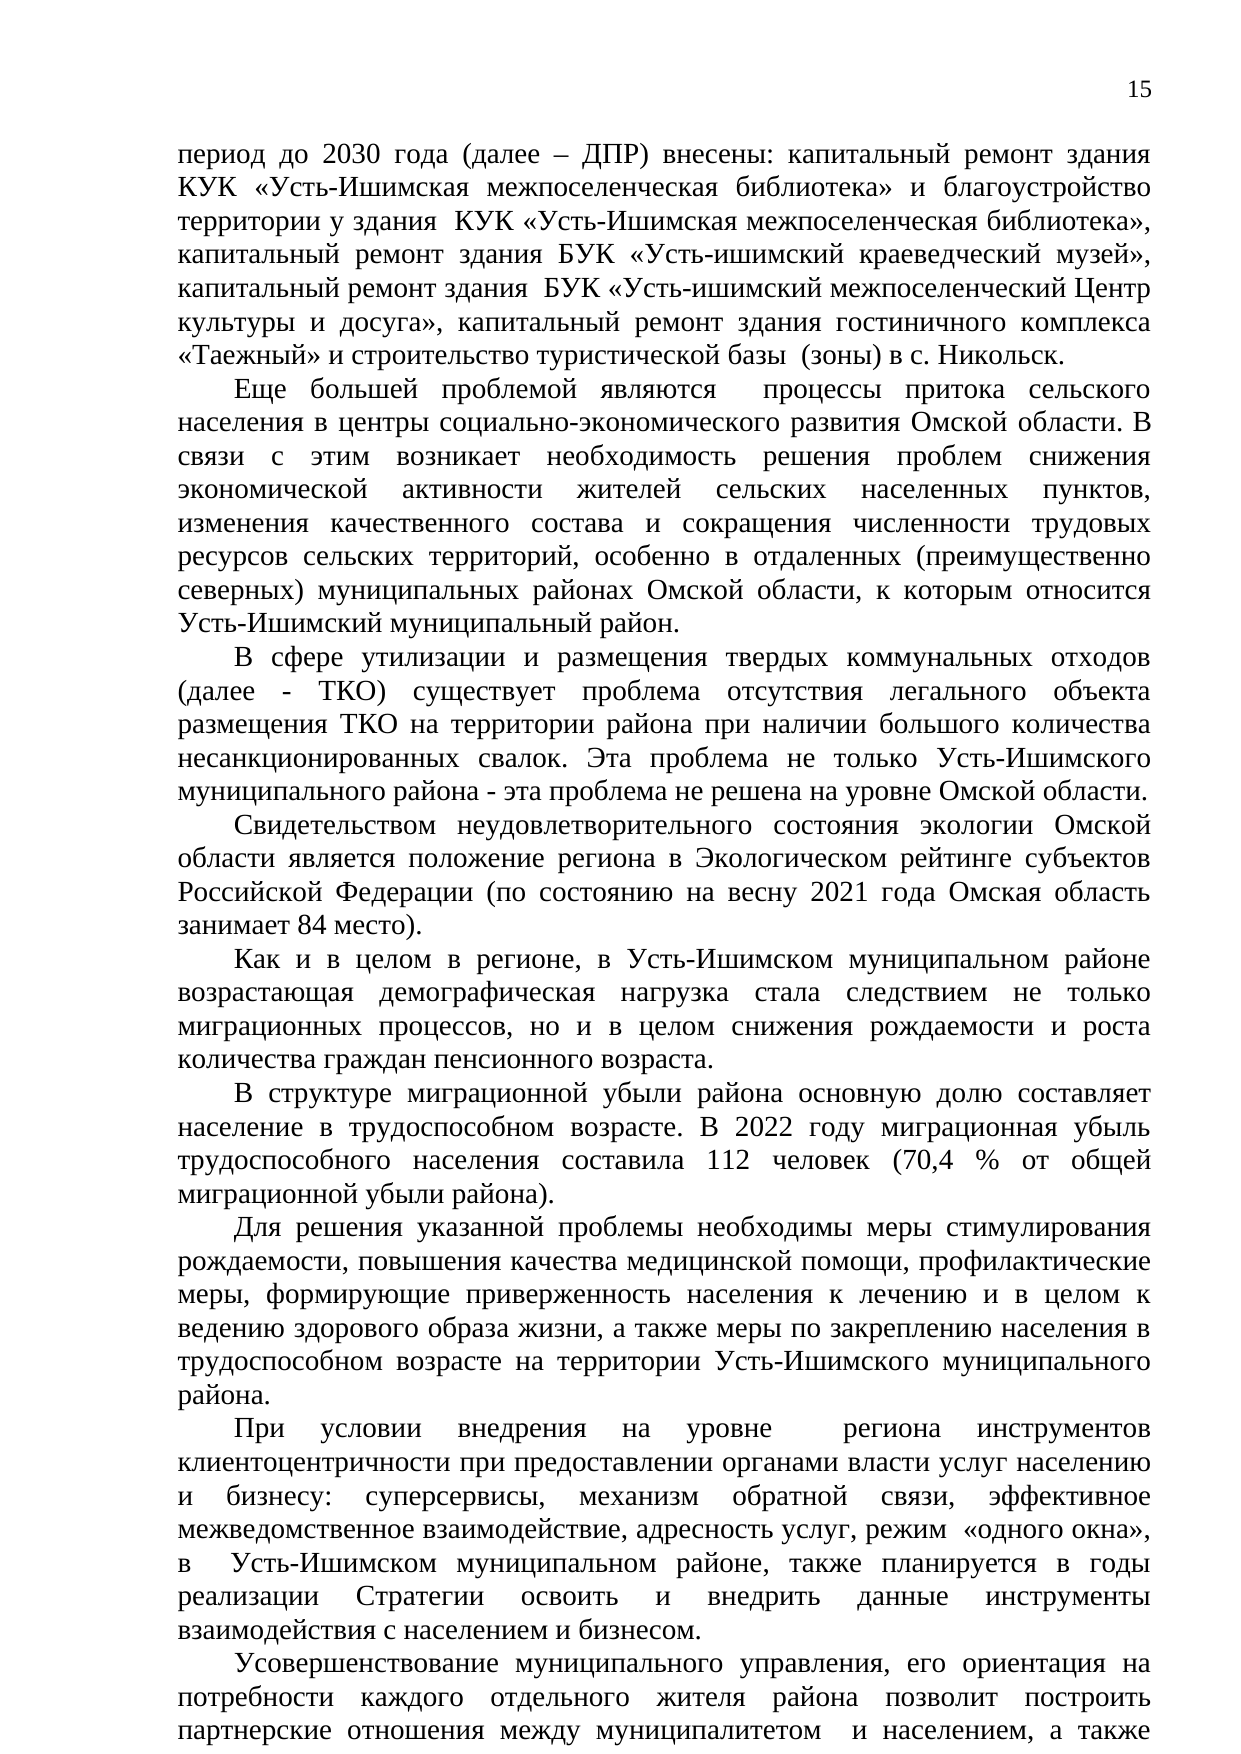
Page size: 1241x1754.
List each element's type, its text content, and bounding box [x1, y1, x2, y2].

text Свидетельством неудовлетворительного состояния экологии Омской области является положение региона в Экологическом рейтинге субъектов Российской Федерации (по состоянию на весну 2021 года Омская область занимает 84 место). [177, 807, 1152, 941]
text В сфере утилизации и размещения твердых коммунальных отходов (далее - ТКО) существует проблема отсутствия легального объекта размещения ТКО на территории района при наличии большого количества несанкционированных свалок. Эта проблема не только Усть-Ишимского муниципального района - эта проблема не решена на уровне Омской области. [177, 639, 1152, 807]
text При условии внедрения на уровне региона инструментов клиентоцентричности при предоставлении органами власти услуг населению и бизнесу: суперсервисы, механизм обратной связи, эффективное межведомственное взаимодействие, адресность услуг, режим «одного окна», в Усть-Ишимском муниципальном районе, также планируется в годы реализации Стратегии освоить и внедрить данные инструменты взаимодействия с населением и бизнесом. [177, 1411, 1152, 1645]
text Как и в целом в регионе, в Усть-Ишимском муниципальном районе возрастающая демографическая нагрузка стала следствием не только миграционных процессов, но и в целом снижения рождаемости и роста количества граждан пенсионного возраста. [177, 941, 1152, 1075]
text В структуре миграционной убыли района основную долю составляет население в трудоспособном возрасте. В 2022 году миграционная убыль трудоспособного населения составила 112 человек (70,4 % от общей миграционной убыли района). [177, 1075, 1152, 1209]
text Еще большей проблемой являются процессы притока сельского населения в центры социально-экономического развития Омской области. В связи с этим возникает необходимость решения проблем снижения экономической активности жителей сельских населенных пунктов, изменения качественного состава и сокращения численности трудовых ресурсов сельских территорий, особенно в отдаленных (преимущественно северных) муниципальных районах Омской области, к которым относится Усть-Ишимский муниципальный район. [177, 371, 1152, 639]
text Для решения указанной проблемы необходимы меры стимулирования рождаемости, повышения качества медицинской помощи, профилактические меры, формирующие приверженность населения к лечению и в целом к ведению здорового образа жизни, а также меры по закреплению населения в трудоспособном возрасте на территории Усть-Ишимского муниципального района. [177, 1209, 1152, 1411]
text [177, 1645, 1152, 1746]
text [177, 136, 1152, 371]
